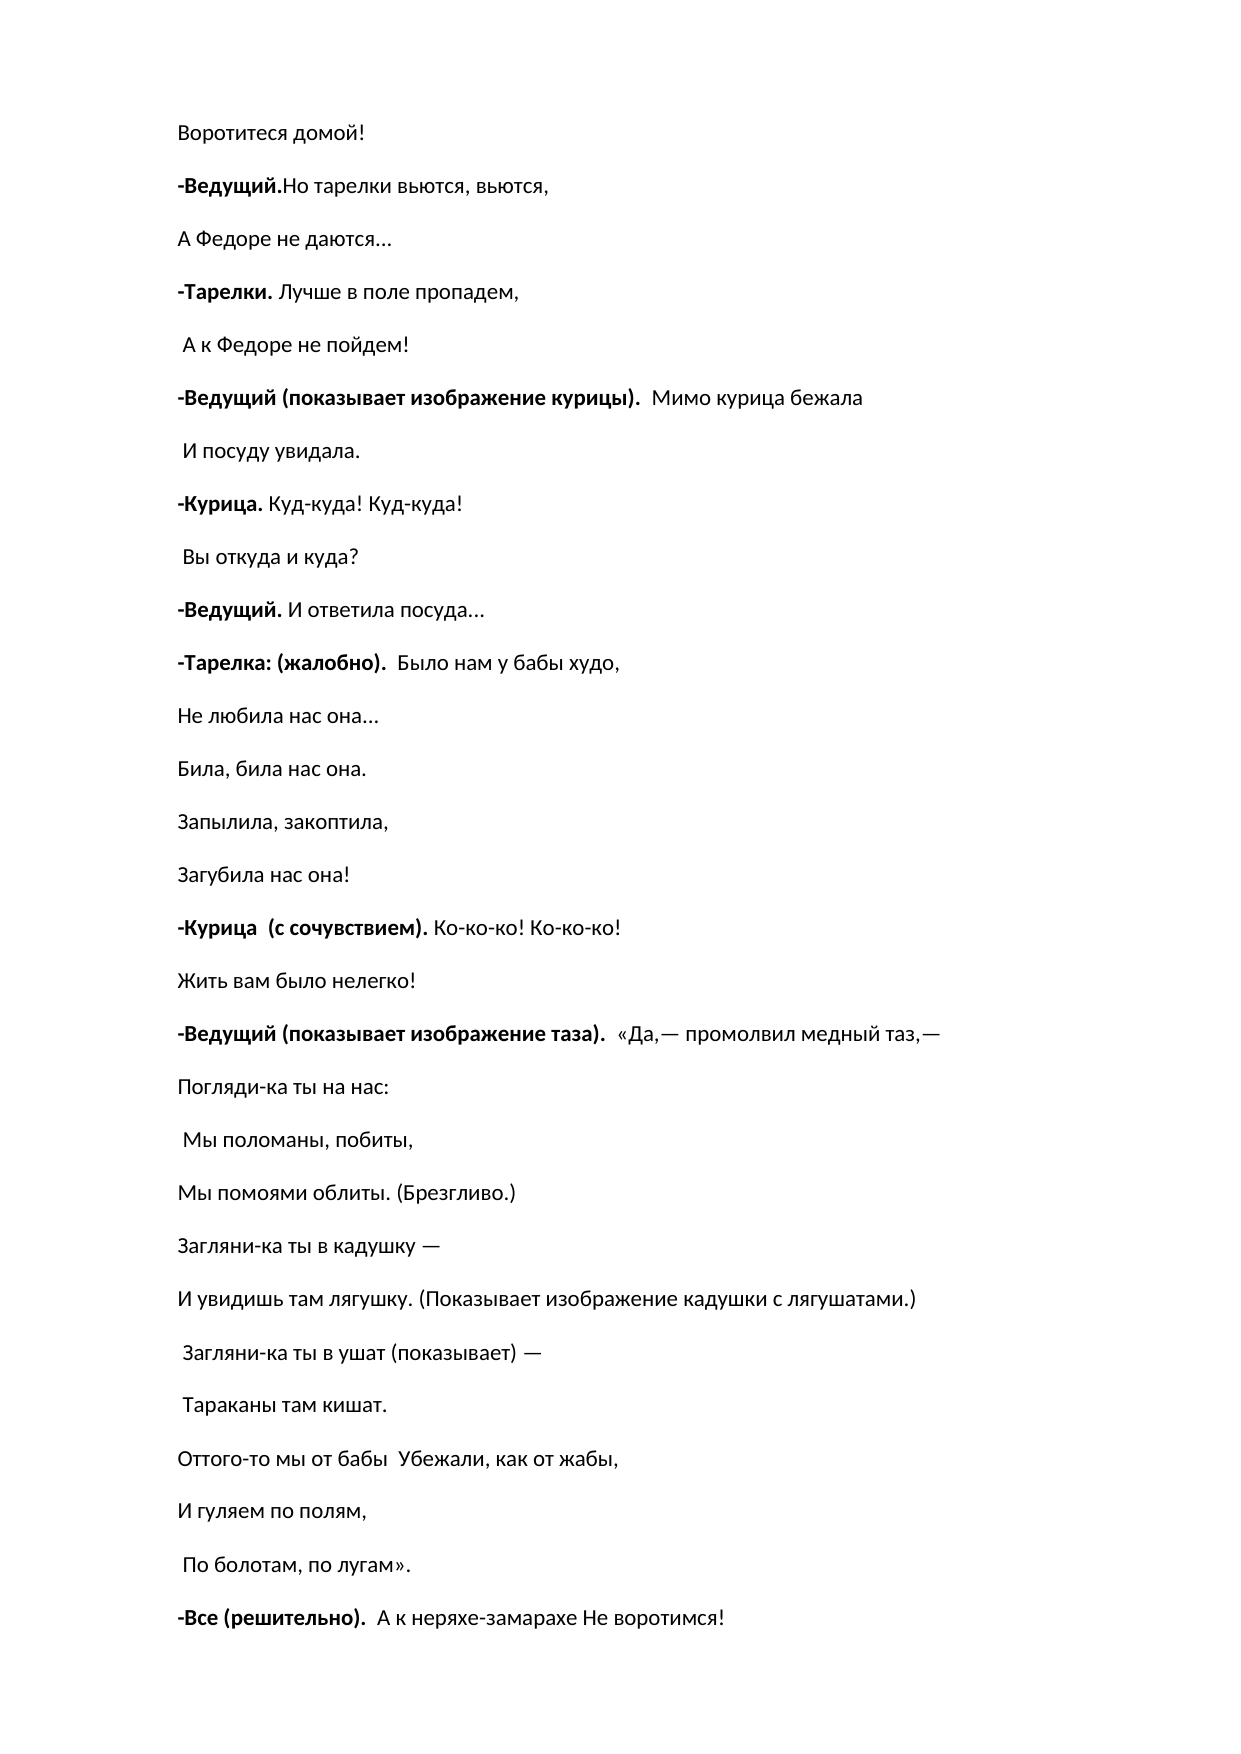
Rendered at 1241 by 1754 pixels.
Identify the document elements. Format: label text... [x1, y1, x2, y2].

text -Тарелка: (жалобно). Было нам у бабы худо, [177, 648, 1152, 676]
text -Ведущий.Но тарелки вьются, вьются, [177, 171, 1152, 199]
text -Все (решительно). А к неряхе-замарахе Не воротимся! [177, 1603, 1152, 1631]
text И гуляем по полям, [177, 1497, 1152, 1525]
text Не любила нас она... [177, 701, 1152, 729]
text Воротитеся домой! [177, 118, 1152, 146]
text Тараканы там кишат. [177, 1391, 1152, 1419]
text И увидишь там лягушку. (Показывает изображение кадушки с лягушатами.) [177, 1284, 1152, 1313]
text Запылила, закоптила, [177, 807, 1152, 835]
text По болотам, по лугам». [177, 1550, 1152, 1578]
text Загляни-ка ты в ушат (показывает) — [177, 1338, 1152, 1366]
text -Курица (с сочувствием). Ко-ко-ко! Ко-ко-ко! [177, 913, 1152, 941]
text -Ведущий (показывает изображение таза). «Да,— промолвил медный таз,— [177, 1019, 1152, 1047]
text А Федоре не даются... [177, 224, 1152, 252]
text И посуду увидала. [177, 436, 1152, 464]
text Погляди-ка ты на нас: [177, 1072, 1152, 1101]
text -Ведущий (показывает изображение курицы). Мимо курица бежала [177, 383, 1152, 411]
text -Тарелки. Лучше в поле пропадем, [177, 277, 1152, 305]
text Жить вам было нелегко! [177, 966, 1152, 994]
text Мы помоями облиты. (Брезгливо.) [177, 1178, 1152, 1207]
text -Ведущий. И ответила посуда... [177, 595, 1152, 623]
text Оттого-то мы от бабы Убежали, как от жабы, [177, 1444, 1152, 1472]
text Загубила нас она! [177, 860, 1152, 888]
text Вы откуда и куда? [177, 542, 1152, 570]
text Мы поломаны, побиты, [177, 1126, 1152, 1153]
text -Курица. Куд-куда! Куд-куда! [177, 489, 1152, 517]
text Била, била нас она. [177, 754, 1152, 782]
text Загляни-ка ты в кадушку — [177, 1232, 1152, 1259]
text А к Федоре не пойдем! [177, 330, 1152, 358]
